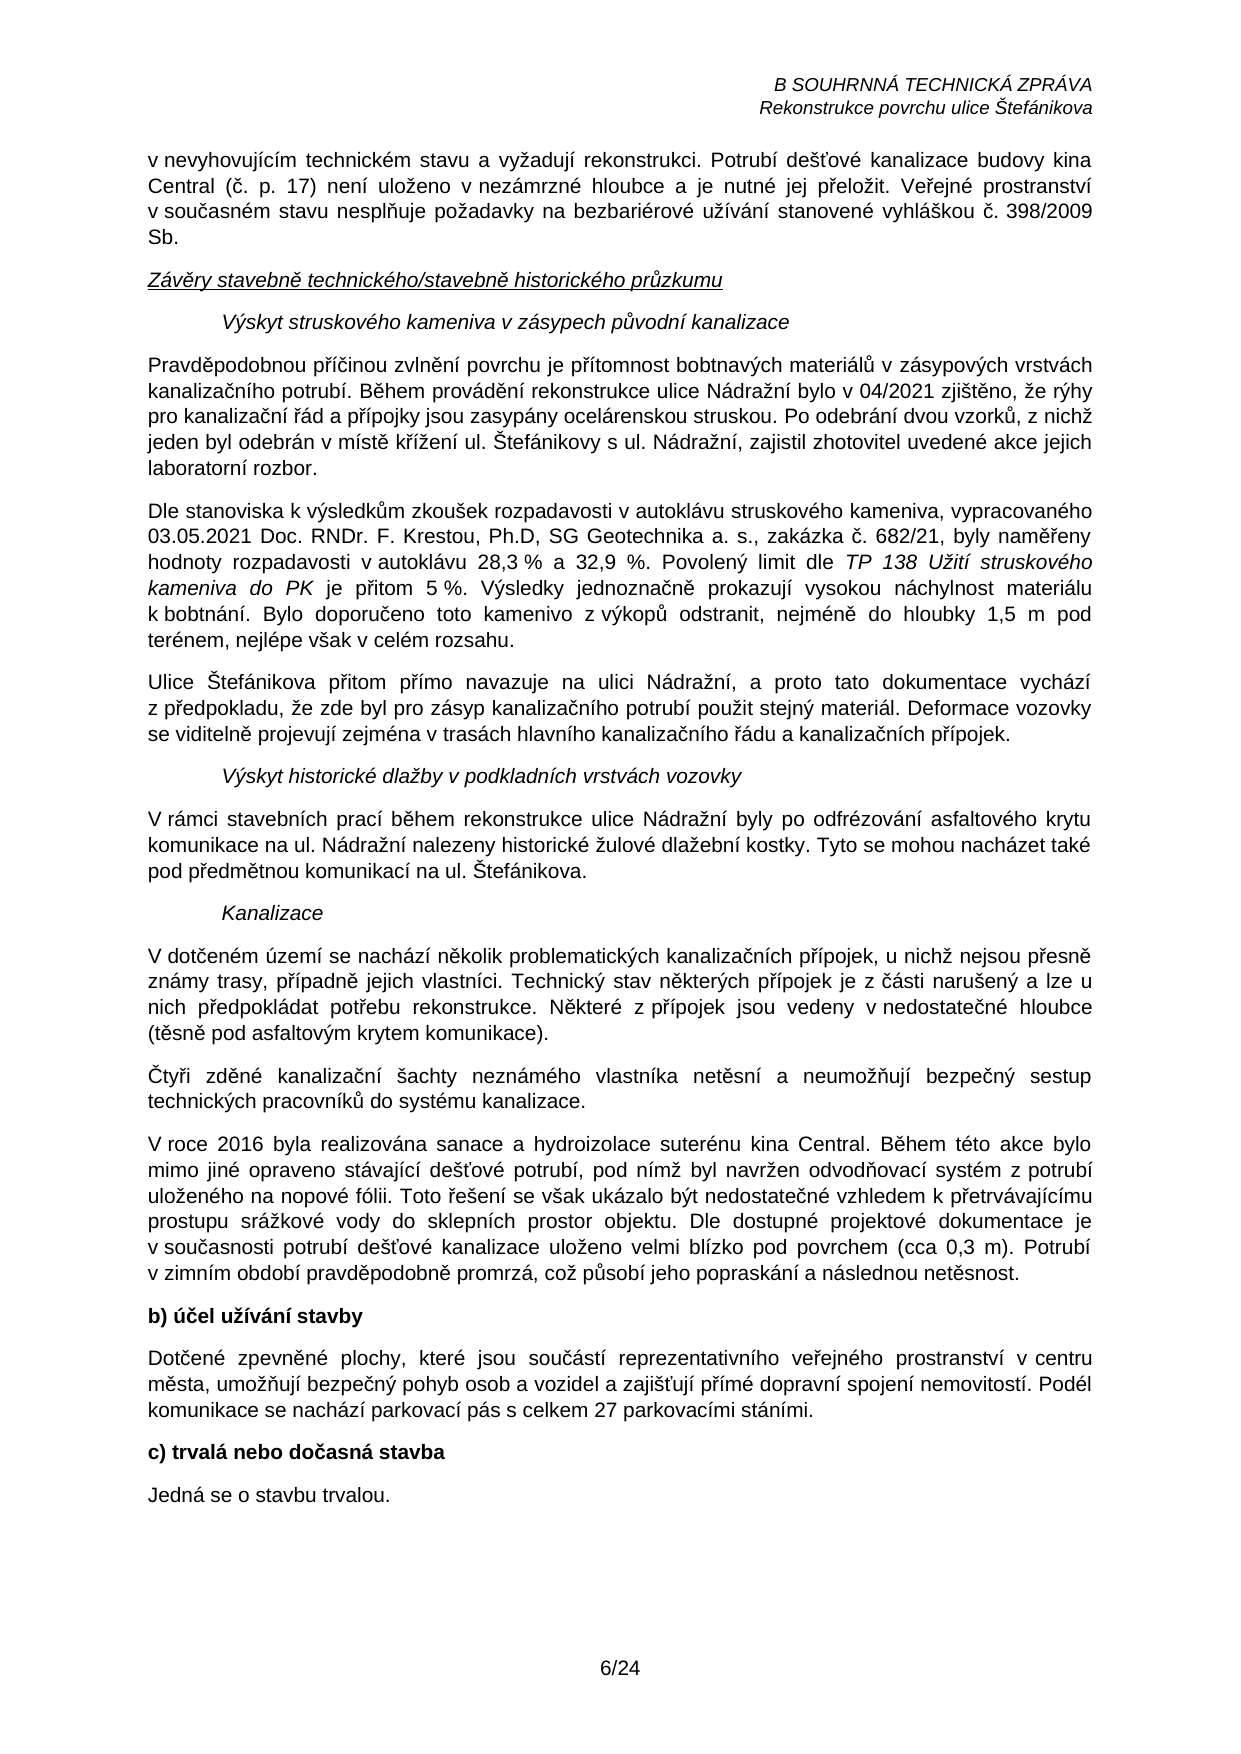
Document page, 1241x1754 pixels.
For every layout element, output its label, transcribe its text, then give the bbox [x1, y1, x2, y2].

text V rámci stavebních prací během rekonstrukce ulice Nádražní byly po odfrézování asfaltového krytu komunikace na ul. Nádražní nalezeny historické žulové dlažební kostky. Tyto se mohou nacházet také pod předmětnou komunikací na ul. Štefánikova. [148, 807, 1093, 882]
text V dotčeném území se nachází několik problematických kanalizačních přípojek, u nichž nejsou přesně známy trasy, případně jejich vlastníci. Technický stav některých přípojek je z části narušený a lze u nich předpokládat potřebu rekonstrukce. Některé z přípojek jsou vedeny v nedostatečné hloubce (těsně pod asfaltovým krytem komunikace). [148, 943, 1093, 1045]
text V roce 2016 byla realizována sanace a hydroizolace suterénu kina Central. Během této akce bylo mimo jiné opraveno stávající dešťové potrubí, pod nímž byl navržen odvodňovací systém z potrubí uloženého na nopové fólii. Toto řešení se však ukázalo být nedostatečné vzhledem k přetrvávajícímu prostupu srážkové vody do sklepních prostor objektu. Dle dostupné projektové dokumentace je v současnosti potrubí dešťové kanalizace uloženo velmi blízko pod povrchem (cca 0,3 m). Potrubí v zimním období pravděpodobně promrzá, což působí jeho popraskání a následnou netěsnost. [148, 1132, 1093, 1285]
text Dle stanoviska k výsledkům zkoušek rozpadavosti v autoklávu struskového kameniva, vypracovaného 03.05.2021 Doc. RNDr. F. Krestou, Ph.D, SG Geotechnika a. s., zakázka č. 682/21, byly naměřeny hodnoty rozpadavosti v autoklávu 28,3 % a 32,9 %. Povolený limit dle TP 138 Užití struskového kameniva do PK je přitom 5 %. Výsledky jednoznačně prokazují vysokou náchylnost materiálu k bobtnání. Bylo doporučeno toto kamenivo z výkopů odstranit, nejméně do hloubky 1,5 m pod terénem, nejlépe však v celém rozsahu. [148, 498, 1093, 652]
text Kanalizace [148, 901, 1093, 925]
text Výskyt historické dlažby v podkladních vrstvách vozovky [148, 764, 1093, 788]
subtitle účel užívání stavby [148, 1303, 1093, 1327]
text Pravděpodobnou příčinou zvlnění povrchu je přítomnost bobtnavých materiálů v zásypových vrstvách kanalizačního potrubí. Během provádění rekonstrukce ulice Nádražní bylo v 04/2021 zjištěno, že rýhy pro kanalizační řád a přípojky jsou zasypány ocelárenskou struskou. Po odebrání dvou vzorků, z nichž jeden byl odebrán v místě křížení ul. Štefánikovy s ul. Nádražní, zajistil zhotovitel uvedené akce jejich laboratorní rozbor. [148, 353, 1093, 480]
subtitle trvalá nebo dočasná stavba [148, 1440, 1093, 1464]
text Závěry stavebně technického/stavebně historického průzkumu [148, 268, 1093, 292]
text Čtyři zděné kanalizační šachty neznámého vlastníka netěsní a neumožňují bezpečný sestup technických pracovníků do systému kanalizace. [148, 1063, 1093, 1113]
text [148, 148, 1093, 249]
text Dotčené zpevněné plochy, které jsou součástí reprezentativního veřejného prostranství v centru města, umožňují bezpečný pohyb osob a vozidel a zajišťují přímé dopravní spojení nemovitostí. Podél komunikace se nachází parkovací pás s celkem 27 parkovacími stáními. [148, 1346, 1093, 1422]
text Výskyt struskového kameniva v zásypech původní kanalizace [148, 310, 1093, 334]
text Ulice Štefánikova přitom přímo navazuje na ulici Nádražní, a proto tato dokumentace vychází z předpokladu, že zde byl pro zásyp kanalizačního potrubí použit stejný materiál. Deformace vozovky se viditelně projevují zejména v trasách hlavního kanalizačního řádu a kanalizačních přípojek. [148, 670, 1093, 746]
text Jedná se o stavbu trvalou. [148, 1483, 1093, 1507]
